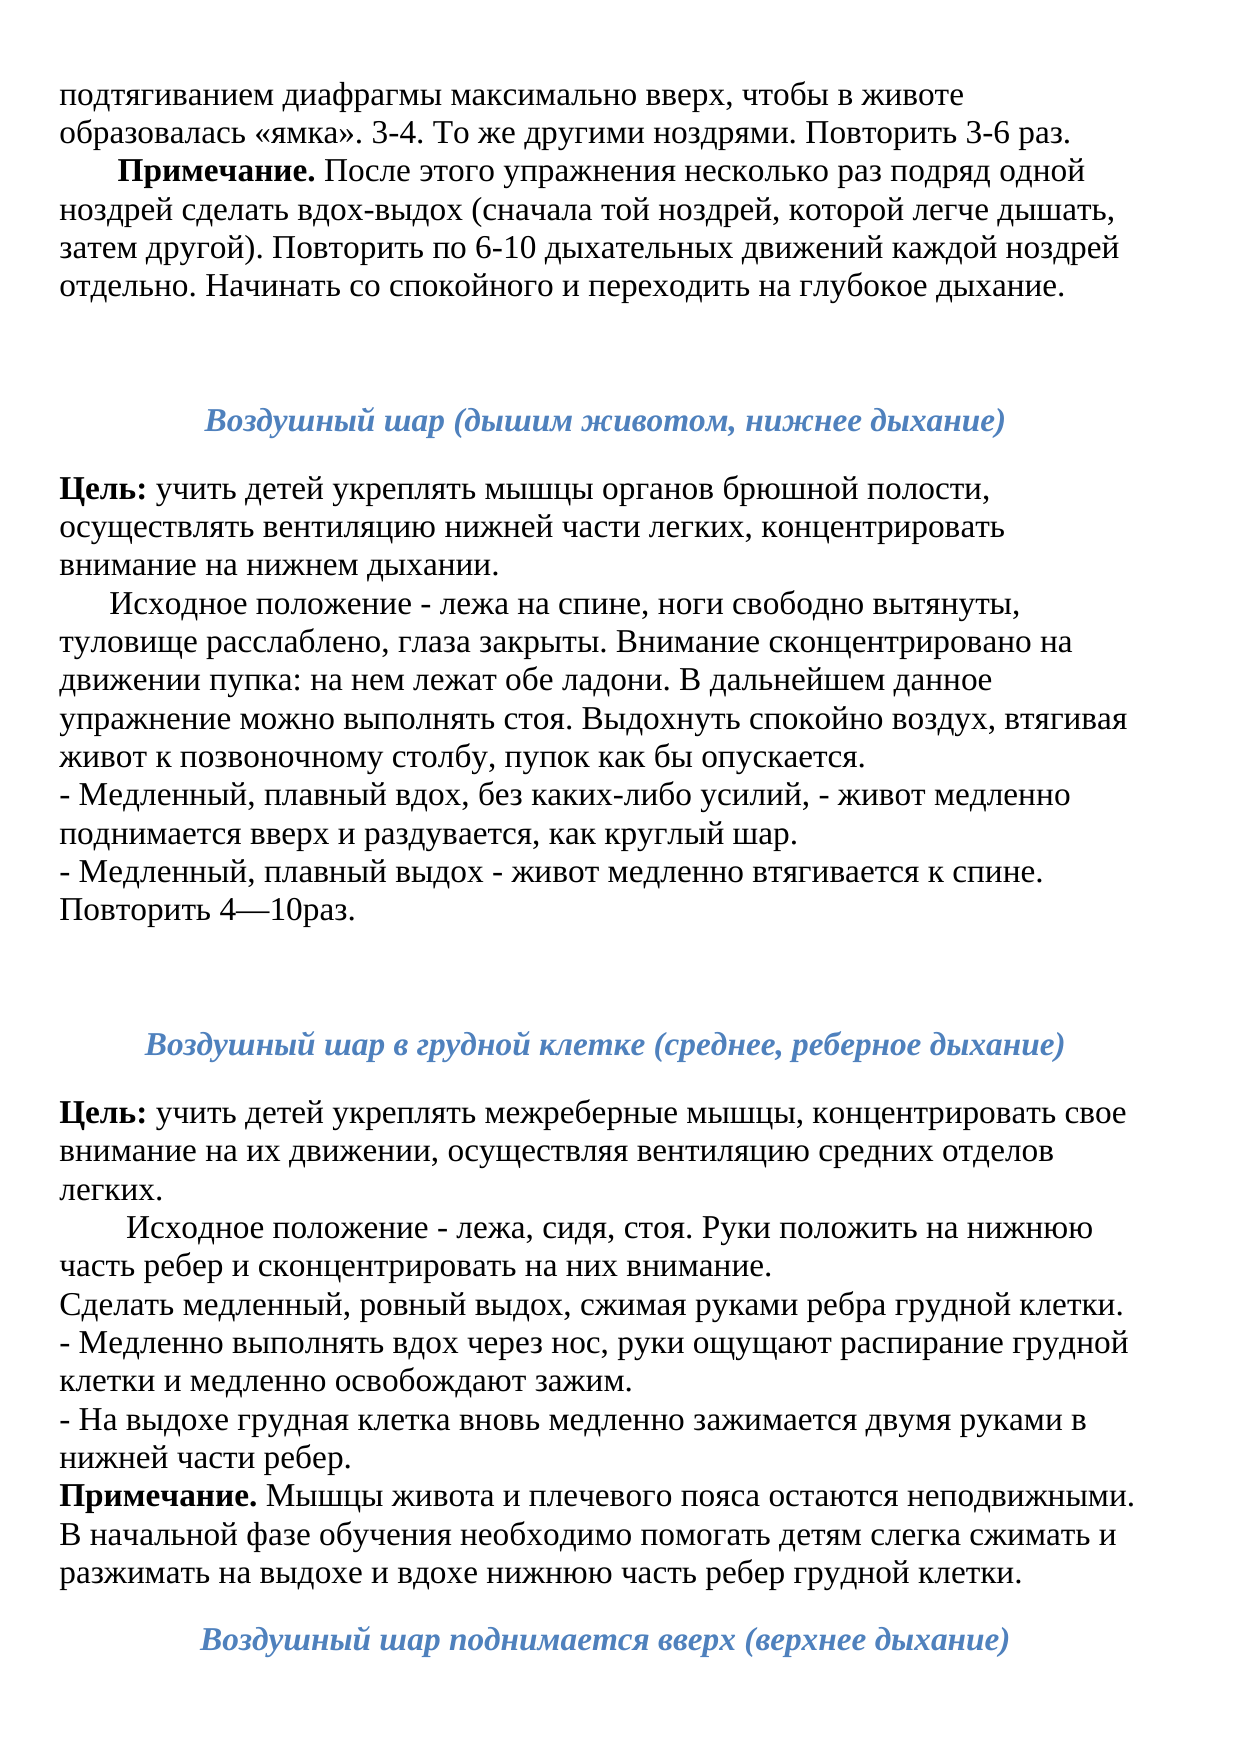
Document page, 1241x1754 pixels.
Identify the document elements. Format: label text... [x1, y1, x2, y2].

text Повторить 4—10раз. [59, 890, 1152, 928]
text - На выдохе грудная клетка вновь медленно зажимается двумя руками в нижней части ребер. [59, 1399, 1152, 1476]
text Исходное положение - лежа на спине, ноги свободно вытянуты, туловище расслаблено, глаза закрыты. Внимание сконцентрировано на движении пупка: на нем лежат обе ладони. В дальнейшем данное упражнение можно выполнять стоя. Выдохнуть спокойно воздух, втягивая живот к позвоночному столбу, пупок как бы опускается. [59, 583, 1152, 775]
text Цель: учить детей укреплять межреберные мышцы, концентрировать свое внимание на их движении, осуществляя вентиляцию средних отделов легких. [59, 1092, 1152, 1207]
text Воздушный шар в грудной клетке (среднее, реберное дыхание) [59, 1025, 1152, 1063]
text - Медленный, плавный выдох - живот медленно втягивается к спине. [59, 851, 1152, 890]
text Цель: учить детей укреплять мышцы органов брюшной полости, осуществлять вентиляцию нижней части легких, концентрировать внимание на нижнем дыхании. [59, 468, 1152, 583]
text Исходное положение - лежа, сидя, стоя. Руки положить на нижнюю часть ребер и сконцентрировать на них внимание. [59, 1207, 1152, 1284]
text Сделать медленный, ровный выдох, сжимая руками ребра грудной клетки. [59, 1284, 1152, 1322]
text - Медленный, плавный вдох, без каких-либо усилий, - живот медленно поднимается вверх и раздувается, как круглый шар. [59, 775, 1152, 851]
text - Медленно выполнять вдох через нос, руки ощущают распирание грудной клетки и медленно освобождают зажим. [59, 1322, 1152, 1399]
text Примечание. Мышцы живота и плечевого пояса остаются неподвижными. В начальной фазе обучения необходимо помогать детям слегка сжимать и разжимать на выдохе и вдохе нижнюю часть ребер грудной клетки. [59, 1476, 1152, 1591]
text Воздушный шар (дышим животом, нижнее дыхание) [59, 401, 1152, 439]
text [59, 74, 1152, 151]
text Воздушный шар поднимается вверх (верхнее дыхание) [59, 1620, 1152, 1658]
text Примечание. После этого упражнения несколько раз подряд одной ноздрей сделать вдох-выдох (сначала той ноздрей, которой легче дышать, затем другой). Повторить по 6-10 дыхательных движений каждой ноздрей отдельно. Начинать со спокойного и переходить на глубокое дыхание. [59, 151, 1152, 304]
